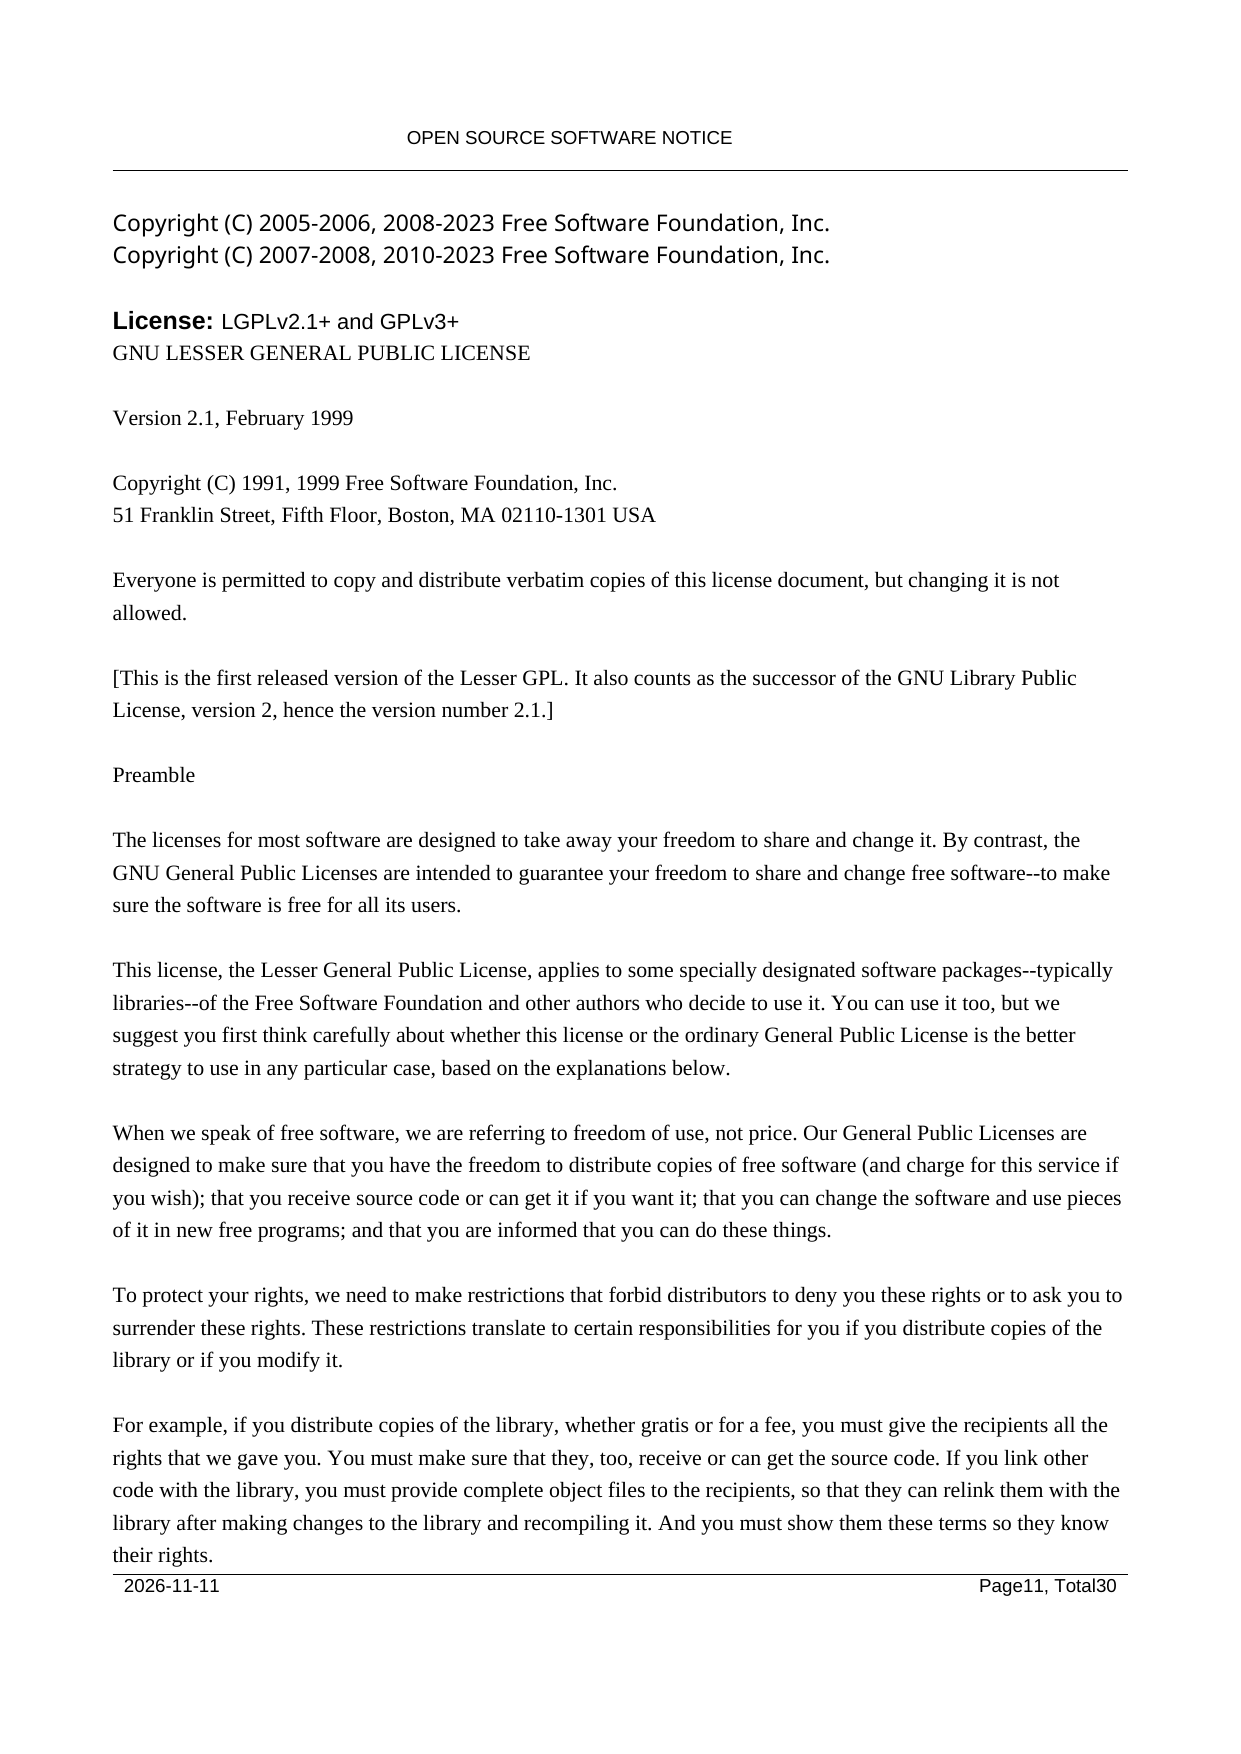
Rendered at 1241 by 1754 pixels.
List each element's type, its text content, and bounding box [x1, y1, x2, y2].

text License: LGPLv2.1+ and GPLv3+ [112, 304, 1128, 336]
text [112, 336, 1128, 1571]
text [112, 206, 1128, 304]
